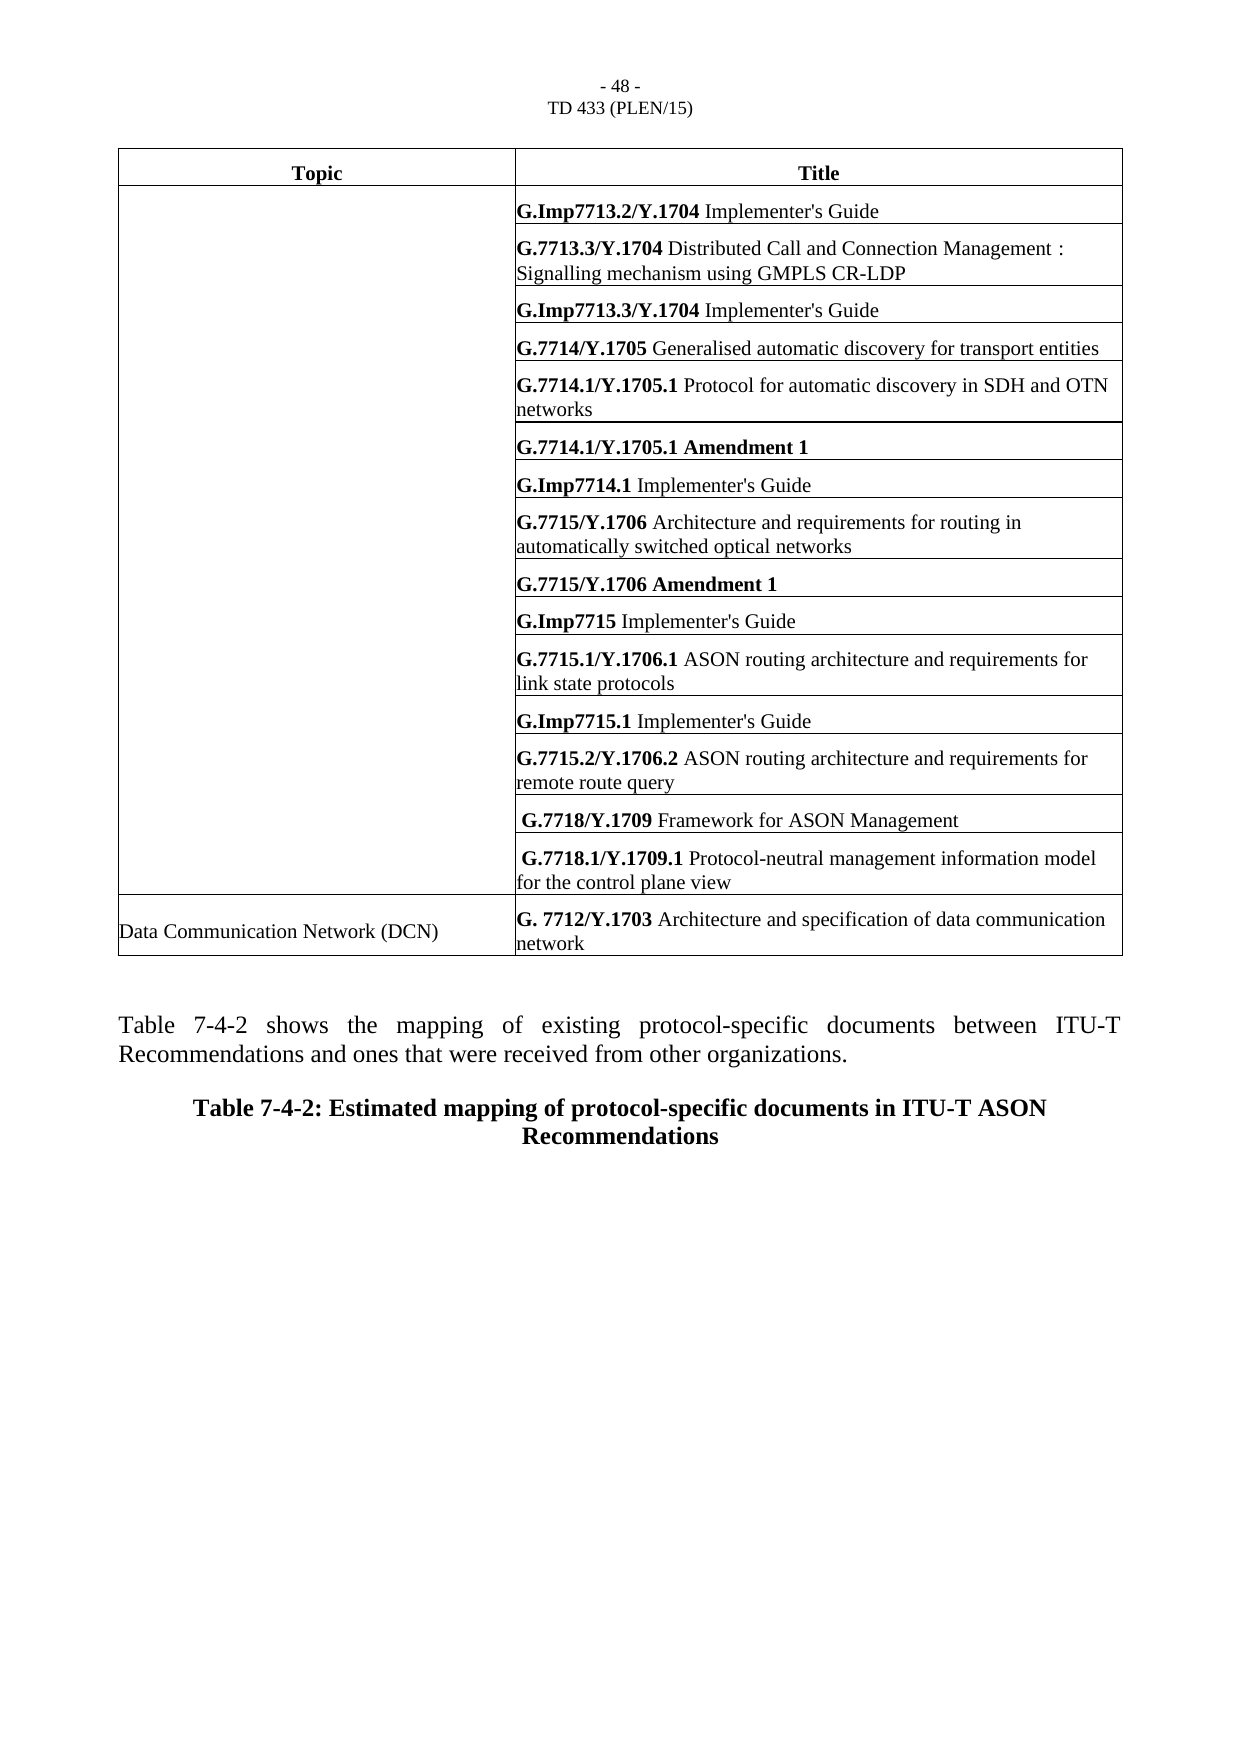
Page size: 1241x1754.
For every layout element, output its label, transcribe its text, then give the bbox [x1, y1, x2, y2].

table_cell G. 7712/Y.1703 Architecture and specification of data communication network [516, 895, 1122, 955]
table_cell G.7713.3/Y.1704 Distributed Call and Connection Management : Signalling mechanism using GMPLS CR-LDP [516, 224, 1122, 284]
table_cell G.Imp7713.2/Y.1704 Implementer's Guide [516, 186, 1122, 223]
table_cell G.Imp7714.1 Implementer's Guide [516, 460, 1122, 497]
text Table shows the mapping of existing protocol-specific documents between ITU-T Recommendations and ones that were received from other organizations. [118, 1010, 1122, 1068]
table_cell G.7714.1/Y.1705.1 Protocol for automatic discovery in SDH and OTN networks [516, 361, 1122, 421]
table_cell G.7715.1/Y.1706.1 ASON routing architecture and requirements for link state protocols [516, 635, 1122, 695]
table_header Title [516, 149, 1122, 185]
table_cell G.7714.1/Y.1705.1 Amendment 1 [516, 423, 1122, 459]
table_cell G.7718.1/Y.1709.1 Protocol-neutral management information model for the control plane view [516, 833, 1122, 894]
table_header Topic [119, 149, 515, 185]
table_cell G.7714/Y.1705 Generalised automatic discovery for transport entities [516, 323, 1122, 360]
table_cell G.7715.2/Y.1706.2 ASON routing architecture and requirements for remote route query [516, 734, 1122, 794]
table_cell G.7715/Y.1706 Amendment 1 [516, 559, 1122, 596]
table_cell G.7715/Y.1706 Architecture and requirements for routing in automatically switched optical networks [516, 498, 1122, 558]
table_cell G.Imp7715 Implementer's Guide [516, 597, 1122, 633]
table_cell G.Imp7713.3/Y.1704 Implementer's Guide [516, 286, 1122, 322]
table_cell G.Imp7715.1 Implementer's Guide [516, 696, 1122, 733]
table_cell Data Communication Network (DCN) [119, 895, 515, 955]
table_cell G.7718/Y.1709 Framework for ASON Management [516, 795, 1122, 832]
text Table : Estimated mapping of protocol-specific documents in ITU-T ASON Recommendations [118, 1093, 1122, 1150]
